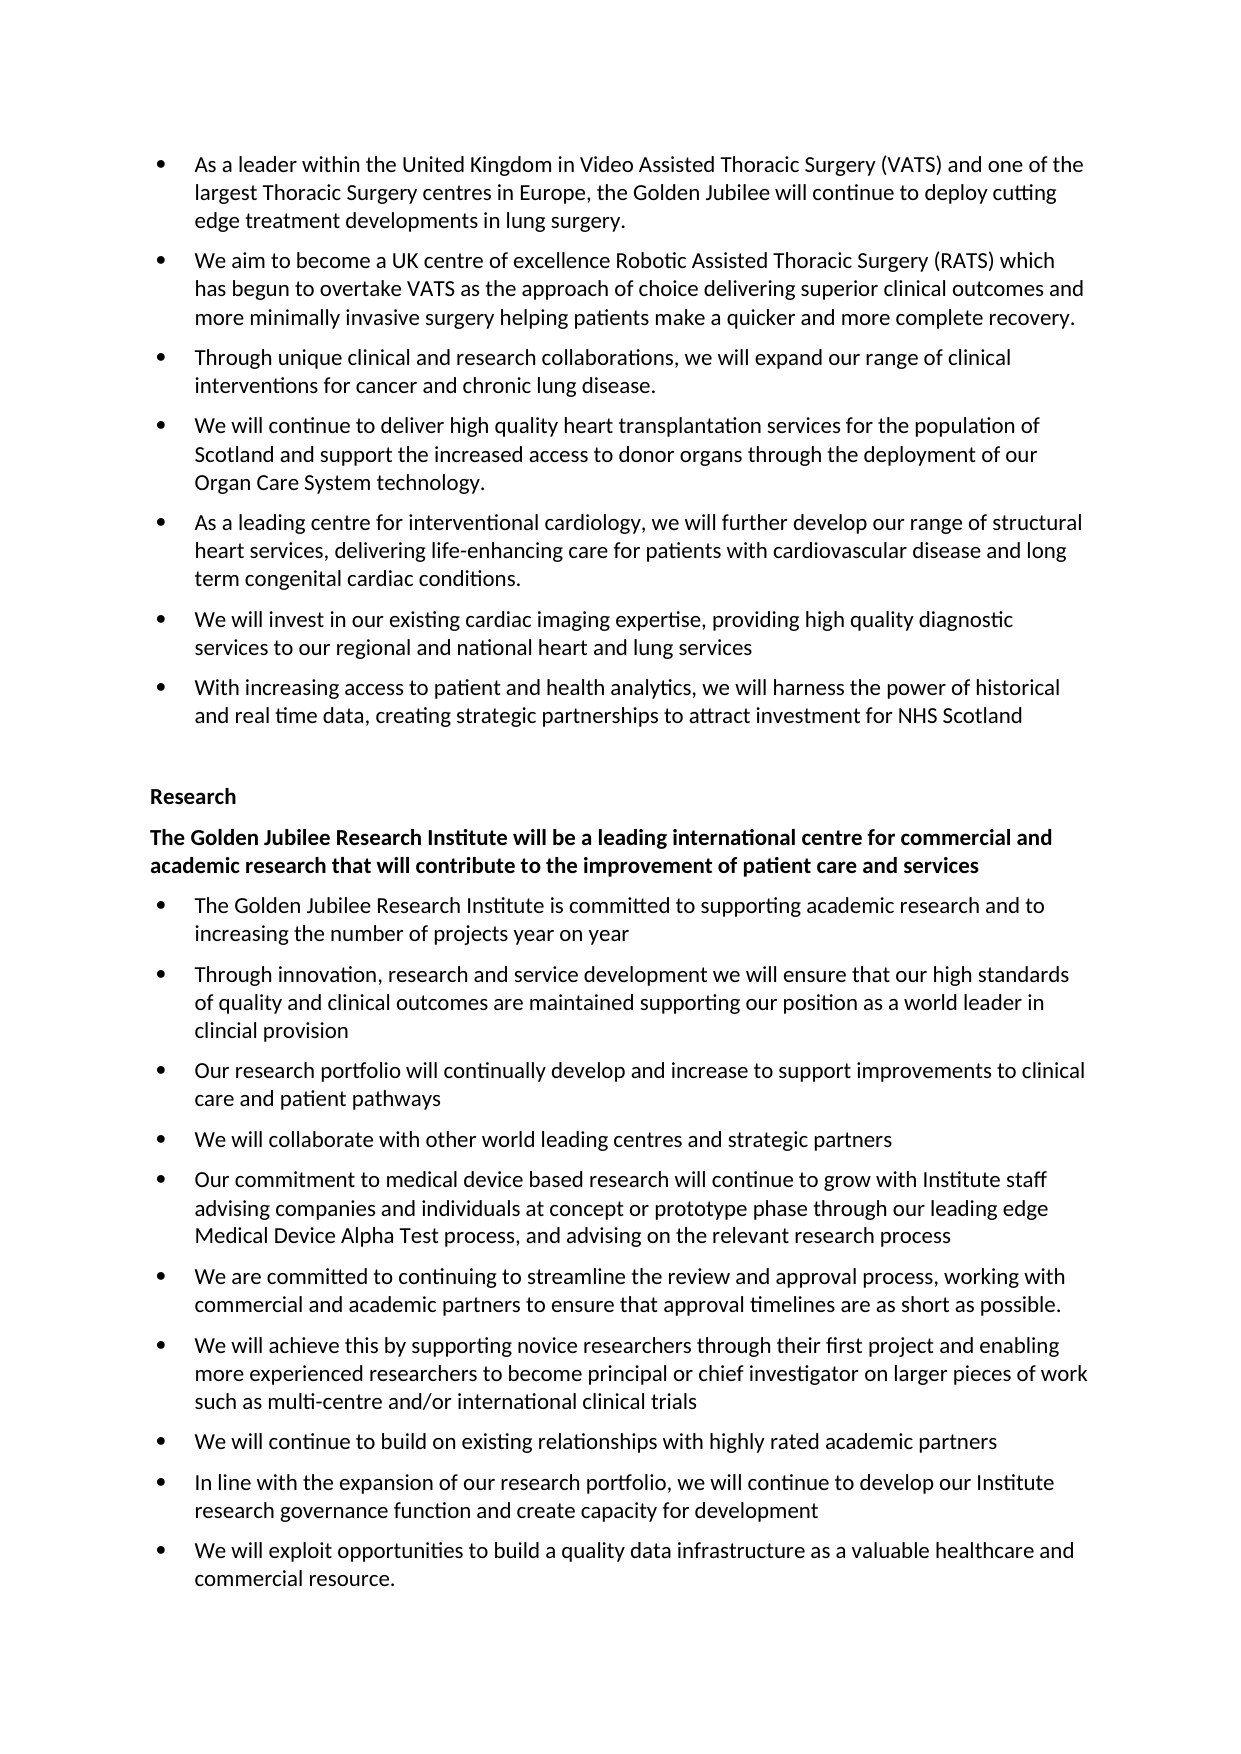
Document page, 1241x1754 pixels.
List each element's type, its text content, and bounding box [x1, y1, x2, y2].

list We are committed to continuing to streamline the review and approval process, working with commercial and academic partners to ensure that approval timelines are as short as possible. [157, 1262, 1090, 1318]
list As a leader within the United Kingdom in Video Assisted Thoracic Surgery (VATS) and one of the largest Thoracic Surgery centres in Europe, the Golden Jubilee will continue to deploy cutting edge treatment developments in lung surgery. [157, 150, 1090, 234]
list We will continue to deliver high quality heart transplantation services for the population of Scotland and support the increased access to donor organs through the deployment of our Organ Care System technology. [157, 412, 1090, 496]
list Our commitment to medical device based research will continue to grow with Institute staff advising companies and individuals at concept or prototype phase through our leading edge Medical Device Alpha Test process, and advising on the relevant research process [157, 1166, 1090, 1250]
text Research [150, 782, 1090, 810]
list Through innovation, research and service development we will ensure that our high standards of quality and clinical outcomes are maintained supporting our position as a world leader in clincial provision [157, 960, 1090, 1044]
list We aim to become a UK centre of excellence Robotic Assisted Thoracic Surgery (RATS) which has begun to overtake VATS as the approach of choice delivering superior clinical outcomes and more minimally invasive surgery helping patients make a quicker and more complete recovery. [157, 247, 1090, 331]
list We will collaborate with other world leading centres and strategic partners [157, 1125, 1090, 1153]
list As a leading centre for interventional cardiology, we will further develop our range of structural heart services, delivering life-enhancing care for patients with cardiovascular disease and long term congenital cardiac conditions. [157, 508, 1090, 592]
list Through unique clinical and research collaborations, we will expand our range of clinical interventions for cancer and chronic lung disease. [157, 343, 1090, 399]
list We will achieve this by supporting novice researchers through their first project and enabling more experienced researchers to become principal or chief investigator on larger pieces of work such as multi-centre and/or international clinical trials [157, 1331, 1090, 1415]
list We will exploit opportunities to build a quality data infrastructure as a valuable healthcare and commercial resource. [157, 1536, 1090, 1592]
list We will continue to build on existing relationships with highly rated academic partners [157, 1427, 1090, 1455]
list The Golden Jubilee Research Institute is committed to supporting academic research and to increasing the number of projects year on year [157, 891, 1090, 947]
list With increasing access to patient and health analytics, we will harness the power of historical and real time data, creating strategic partnerships to attract investment for NHS Scotland [157, 673, 1090, 729]
list We will invest in our existing cardiac imaging expertise, providing high quality diagnostic services to our regional and national heart and lung services [157, 605, 1090, 661]
list Our research portfolio will continually develop and increase to support improvements to clinical care and patient pathways [157, 1057, 1090, 1113]
text The Golden Jubilee Research Institute will be a leading international centre for commercial and academic research that will contribute to the improvement of patient care and services [150, 823, 1090, 879]
list In line with the expansion of our research portfolio, we will continue to develop our Institute research governance function and create capacity for development [157, 1468, 1090, 1524]
